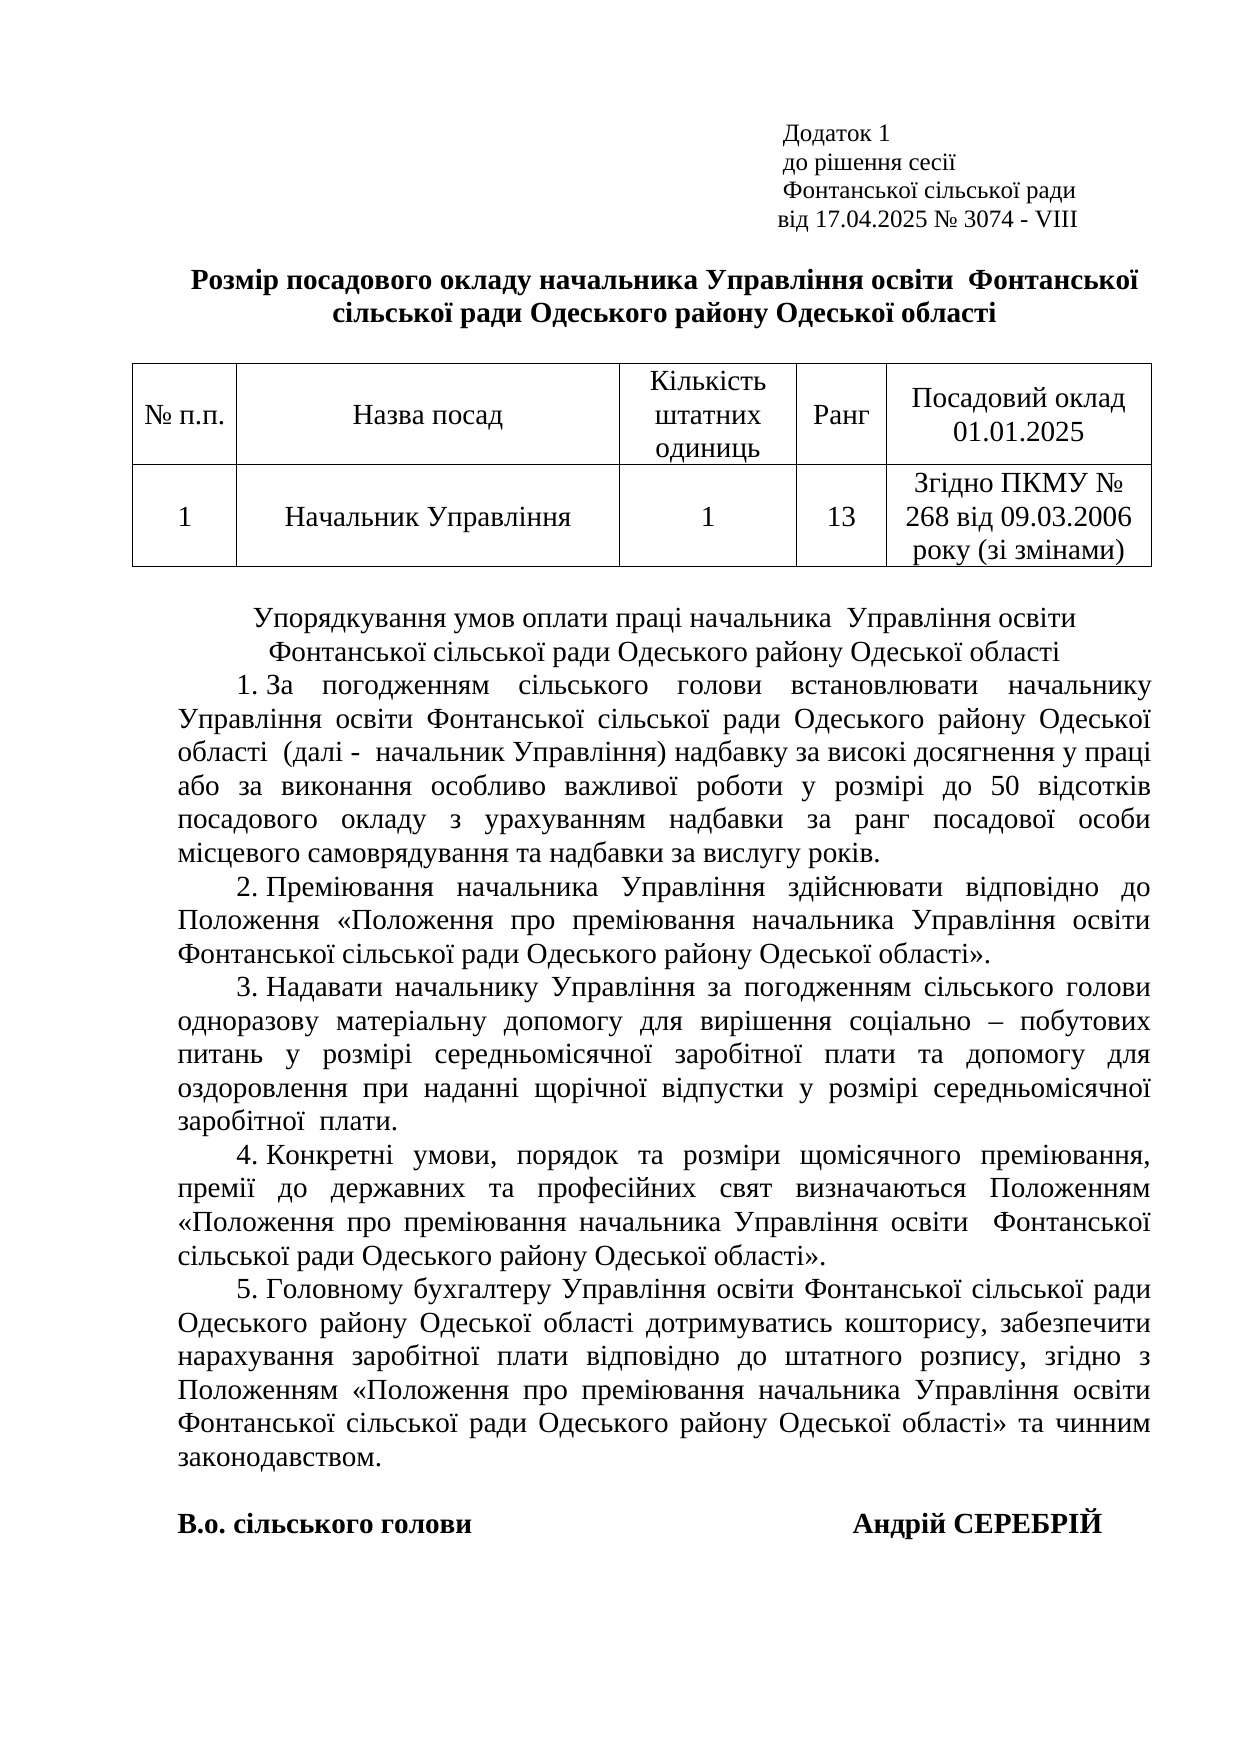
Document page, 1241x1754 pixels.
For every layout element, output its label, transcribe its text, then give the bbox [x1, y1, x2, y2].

table_cell 1 [620, 465, 796, 566]
list Надавати начальнику Управління за погодженням сільського голови одноразову матеріальну допомогу для вирішення соціально – побутових питань у розмірі середньомісячної заробітної плати та допомогу для оздоровлення при наданні щорічної відпустки у розмірі середньомісячної заробітної плати. [177, 969, 1152, 1137]
table_cell Начальник Управління [237, 465, 619, 566]
list Преміювання начальника Управління здійснювати відповідно до Положення «Положення про преміювання начальника Управління освіти Фонтанської сільської ради Одеського району Одеської області». [177, 869, 1152, 969]
table_header № п.п. [133, 364, 236, 464]
text Фонтанської сільської ради [679, 176, 1152, 204]
table_header Кількість штатних одиниць [620, 364, 796, 464]
table_header Ранг [797, 364, 886, 464]
table_cell 1 [133, 465, 236, 566]
text Додаток 1 [679, 118, 1152, 147]
list За погодженням сільського голови встановлювати начальнику Управління освіти Фонтанської сільської ради Одеського району Одеської області (далі - начальник Управління) надбавку за високі досягнення у праці або за виконання особливо важливої роботи у розмірі до 50 відсотків посадового окладу з урахуванням надбавки за ранг посадової особи місцевого самоврядування та надбавки за вислугу років. [177, 667, 1152, 869]
text Упорядкування умов оплати праці начальника Управління освіти Фонтанської сільської ради Одеського району Одеської області [177, 600, 1152, 667]
list Головному бухгалтеру Управління освіти Фонтанської сільської ради Одеського району Одеської області дотримуватись кошторису, забезпечити нарахування заробітної плати відповідно до штатного розпису, згідно з Положенням «Положення про преміювання начальника Управління освіти Фонтанської сільської ради Одеського району Одеської області» та чинним законодавством. [177, 1271, 1152, 1472]
table_header Назва посад [237, 364, 619, 464]
list В.о. сільського голови Андрій СЕРЕБРІЙ [177, 1506, 1152, 1539]
text від 17.04.2025 № 3074 - VIII [702, 204, 1152, 233]
text до рішення сесії [679, 147, 1152, 176]
list Конкретні умови, порядок та розміри щомісячного преміювання, премії до державних та професійних свят визначаються Положенням «Положення про преміювання начальника Управління освіти Фонтанської сільської ради Одеського району Одеської області». [177, 1137, 1152, 1271]
table_cell 13 [797, 465, 886, 566]
list Розмір посадового окладу начальника Управління освіти Фонтанської сільської ради Одеського району Одеської області [177, 262, 1152, 329]
table_header Посадовий оклад 01.01.2025 [887, 364, 1151, 464]
table_cell Згідно ПКМУ № 268 від 09.03.2006 року (зі змінами) [887, 465, 1151, 566]
